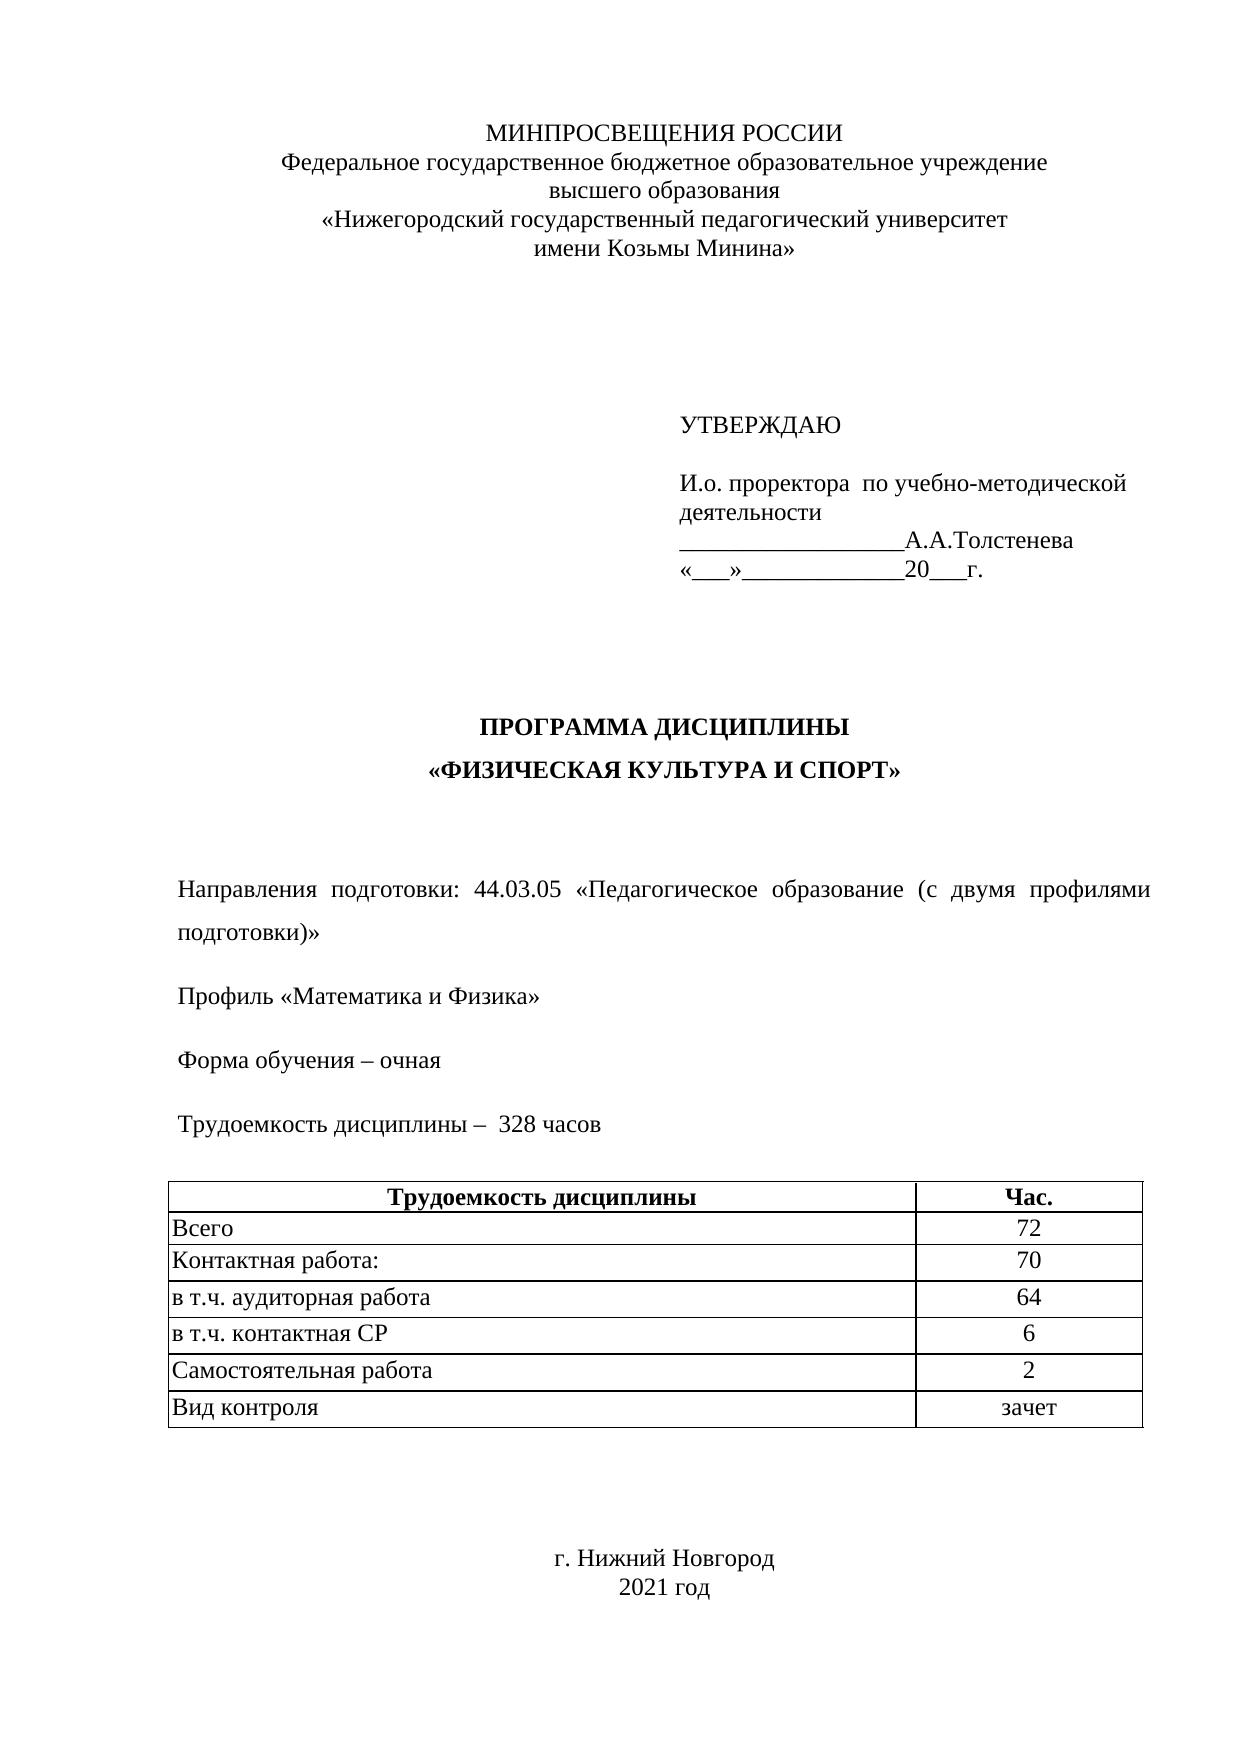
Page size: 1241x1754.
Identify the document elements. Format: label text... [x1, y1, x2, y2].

table_cell 2 [917, 1355, 1142, 1390]
text г. Нижний Новгород [177, 1543, 1152, 1572]
text 2021 год [177, 1572, 1152, 1601]
text Федеральное государственное бюджетное образовательное учреждение [177, 147, 1152, 176]
table_cell Самостоятельная работа [169, 1355, 915, 1390]
text Профиль «Математика и Физика» [177, 981, 1152, 1010]
text УТВЕРЖДАЮ [532, 410, 1152, 439]
table_cell зачет [917, 1392, 1142, 1427]
text И.о. проректора по учебно-методической деятельности [679, 468, 1152, 525]
text __________________А.А.Толстенева [177, 525, 1152, 554]
table_cell 64 [917, 1282, 1142, 1317]
table_cell в т.ч. аудиторная работа [169, 1282, 915, 1317]
text Трудоемкость дисциплины – 328 часов [177, 1109, 1152, 1138]
text «Нижегородский государственный педагогический университет [177, 204, 1152, 233]
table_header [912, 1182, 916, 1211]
text Направления подготовки: 44.03.05 «Педагогическое образование (с двумя профилями подготовки)» [177, 874, 1152, 946]
table_cell Контактная работа: [169, 1245, 915, 1280]
text «физическая культура и спорт» [177, 755, 1152, 784]
text Форма обучения – очная [177, 1045, 1152, 1074]
text программа дисциплины [177, 712, 1152, 741]
table_cell 6 [917, 1318, 1142, 1353]
table_cell 72 [917, 1213, 1142, 1243]
text МИНПРОСВЕЩЕНИЯ РОССИИ [177, 118, 1152, 147]
text высшего образования [177, 176, 1152, 204]
table_cell Вид контроля [169, 1392, 915, 1427]
text «___»_____________20___г. [679, 554, 1152, 583]
table_cell 70 [917, 1245, 1142, 1280]
table_cell в т.ч. контактная СР [169, 1318, 915, 1353]
text имени Козьмы Минина» [177, 233, 1152, 262]
table_cell Всего [169, 1213, 915, 1243]
